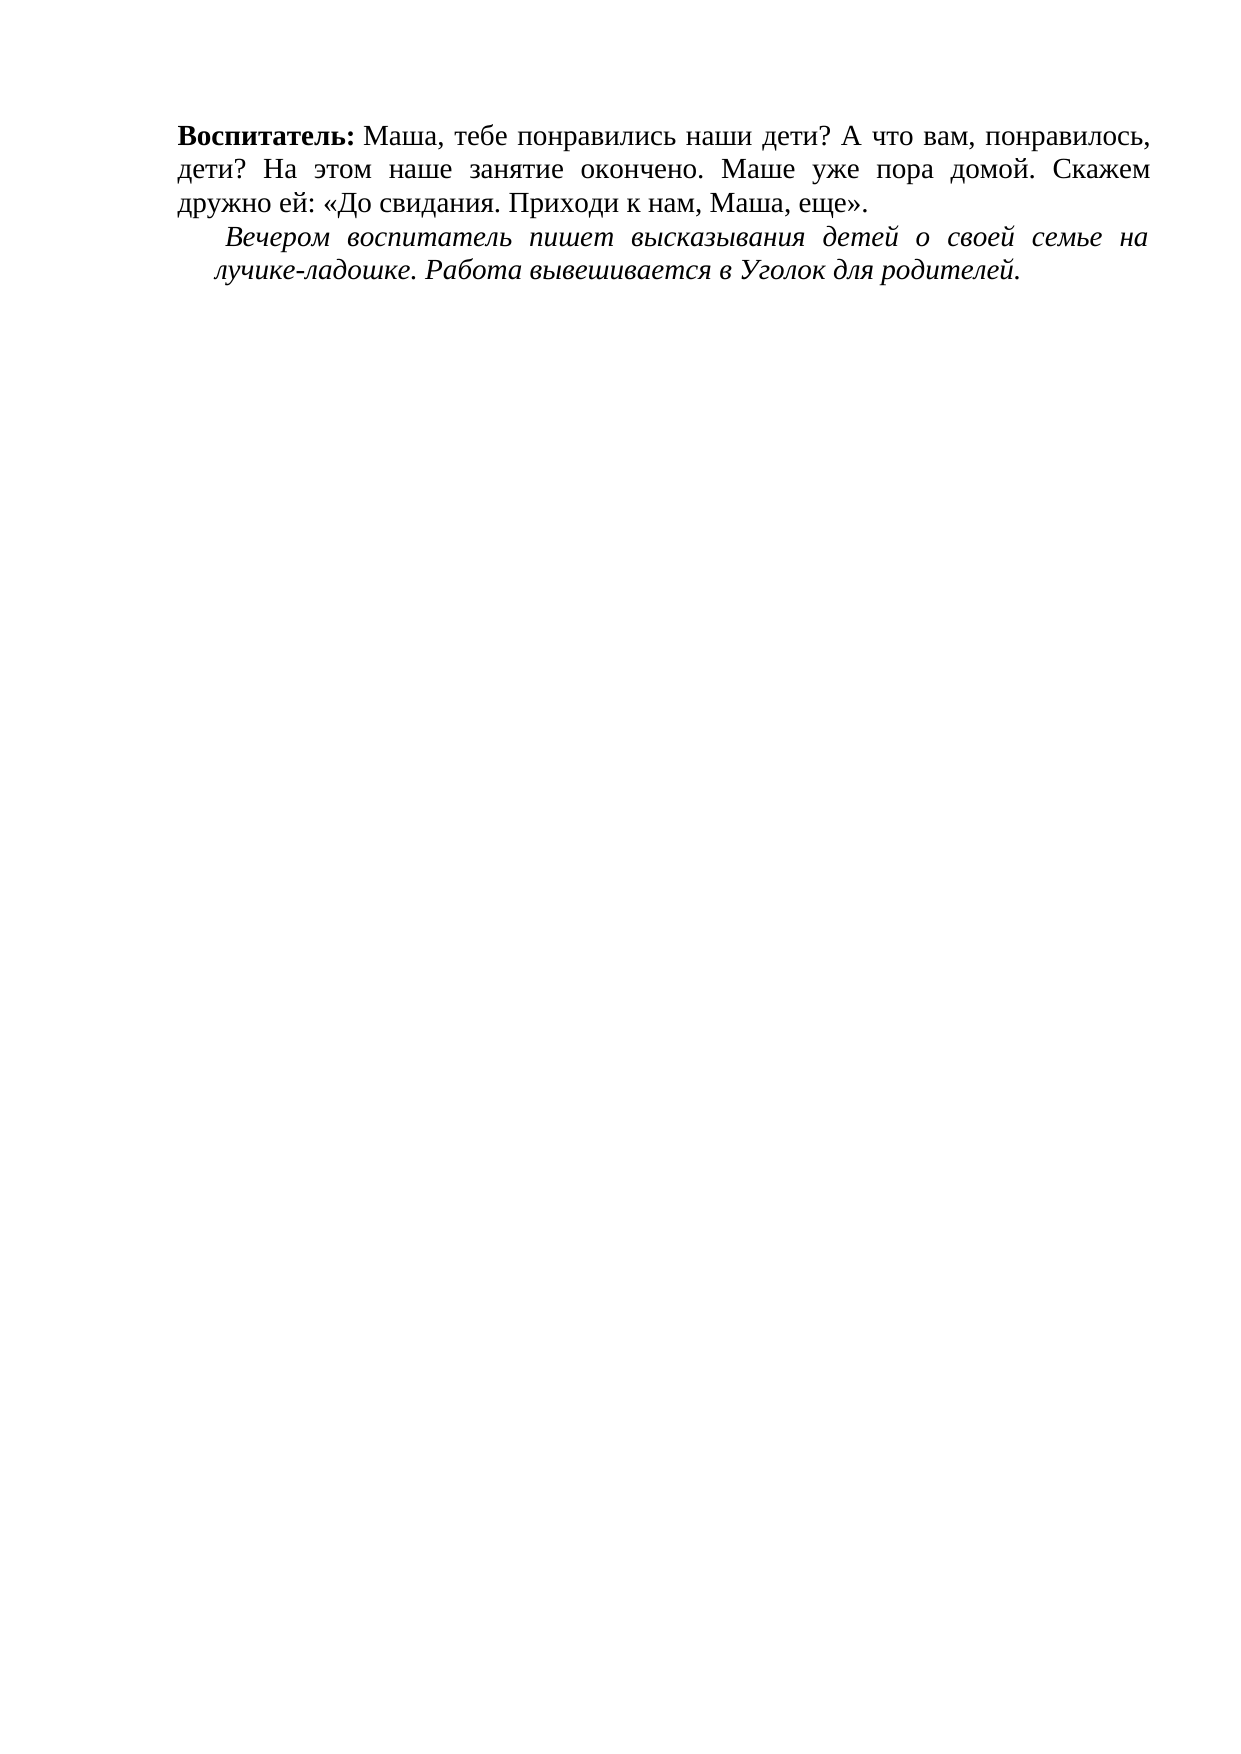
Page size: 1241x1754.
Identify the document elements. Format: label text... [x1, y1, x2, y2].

text Воспитатель: Маша, тебе понравились наши дети? А что вам, понравилось, дети? На этом наше занятие окончено. Маше уже пора домой. Скажем дружно ей: «До свидания. Приходи к нам, Маша, еще». [177, 118, 1152, 219]
text Вечером воспитатель пишет высказывания детей о своей семье на лучике-ладошке. Работа вывешивается в Уголок для родителей. [215, 219, 1152, 286]
